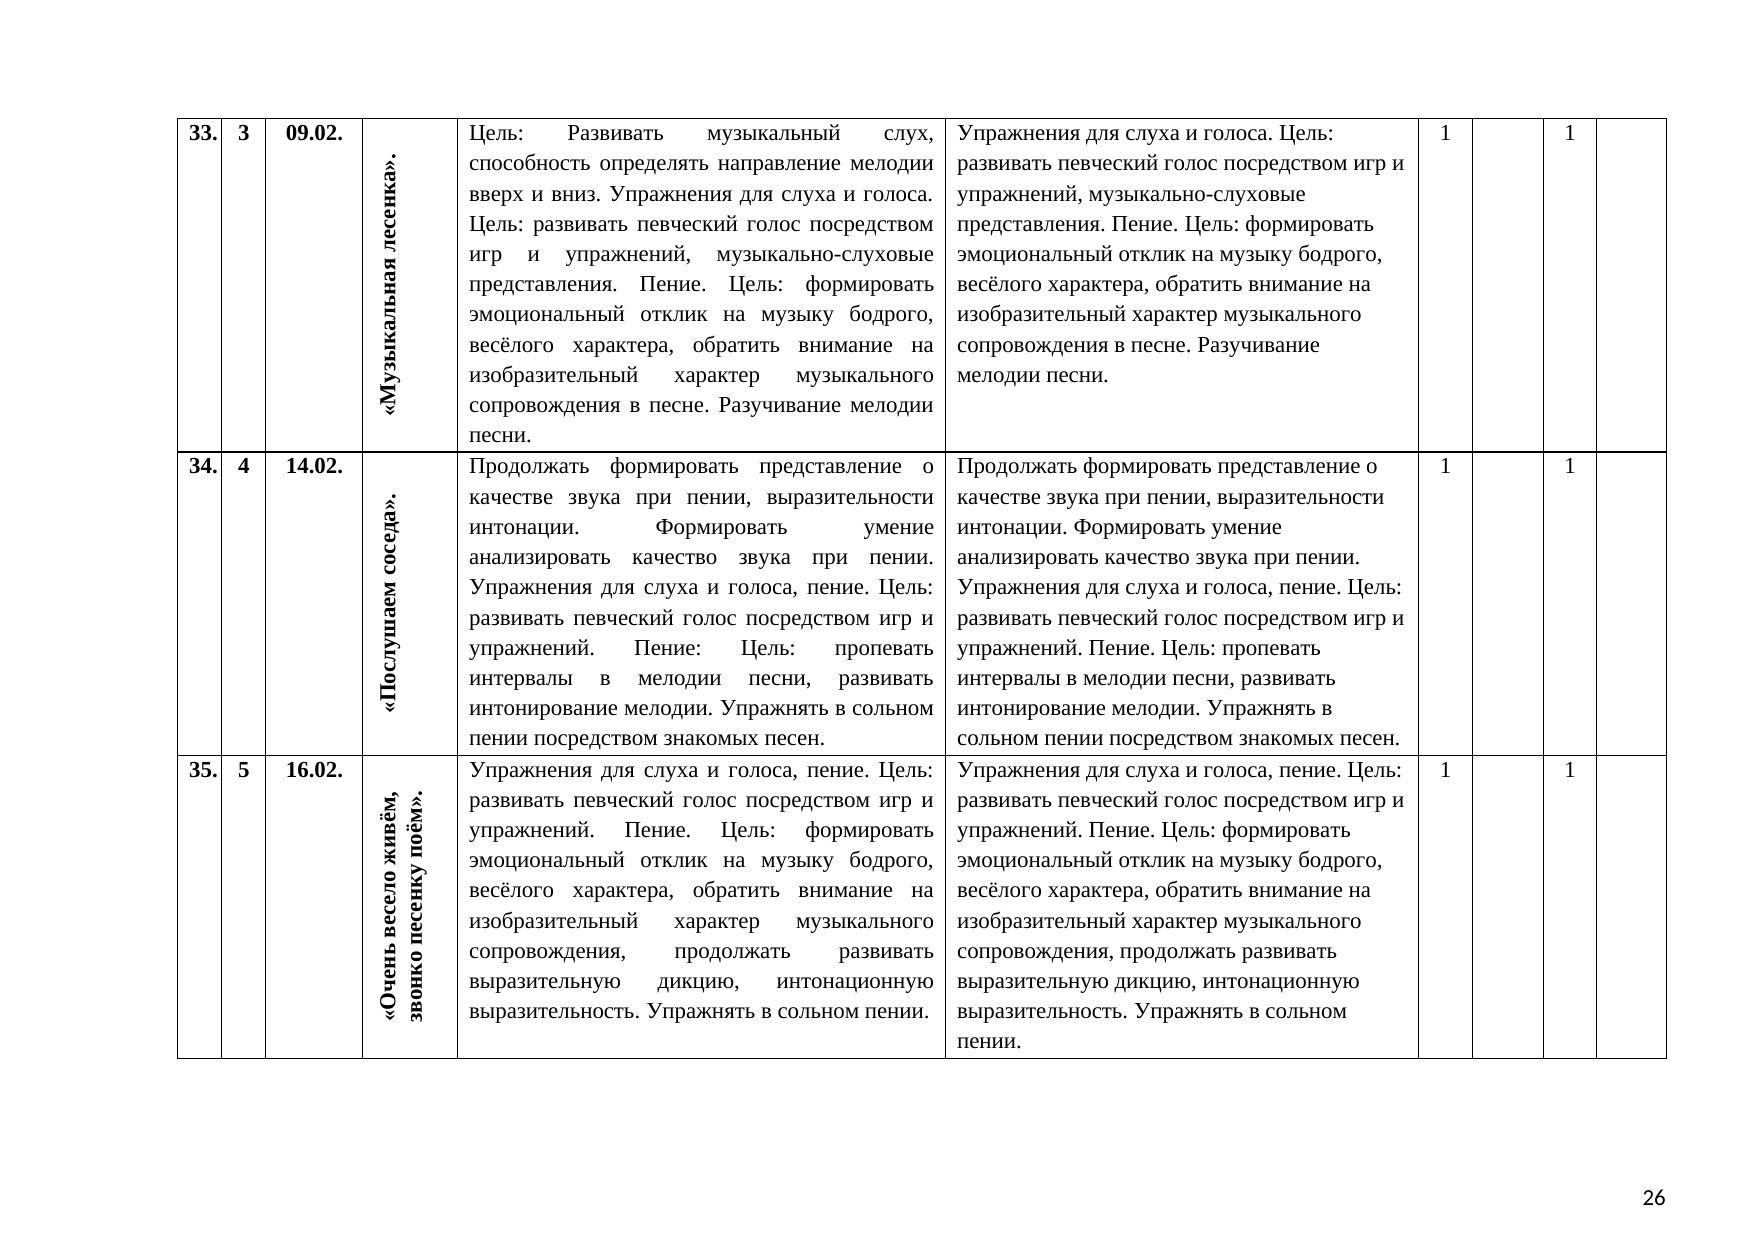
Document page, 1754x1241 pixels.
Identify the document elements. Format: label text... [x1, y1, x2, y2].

table_cell 1 [1419, 756, 1472, 1058]
table_cell Продолжать формировать представление о качестве звука при пении, выразительности интонации. Формировать умение анализировать качество звука при пении. Упражнения для слуха и голоса, пение. Цель: развивать певческий голос посредством игр и упражнений. Пение. Цель: пропевать интервалы в мелодии песни, развивать интонирование мелодии. Упражнять в сольном пении посредством знакомых песен. [946, 453, 1418, 754]
table_cell 5 [222, 756, 265, 1058]
table_cell 16.02. [266, 756, 362, 1058]
table_cell [1473, 453, 1543, 754]
table_cell Упражнения для слуха и голоса, пение. Цель: развивать певческий голос посредством игр и упражнений. Пение. Цель: формировать эмоциональный отклик на музыку бодрого, весёлого характера, обратить внимание на изобразительный характер музыкального сопровождения, продолжать развивать выразительную дикцию, интонационную выразительность. Упражнять в сольном пении. [458, 756, 945, 1058]
table_cell «Музыкальная лесенка». [363, 119, 457, 451]
table_cell 09.02. [266, 119, 362, 451]
table_cell 1 [1544, 453, 1596, 754]
table_cell [178, 453, 221, 754]
table_cell «Очень весело живём, звонко песенку поём». [363, 756, 457, 1058]
table_cell 14.02. [266, 453, 362, 754]
table_cell 4 [222, 453, 265, 754]
table_cell Цель: Развивать музыкальный слух, способность определять направление мелодии вверх и вниз. Упражнения для слуха и голоса. Цель: развивать певческий голос посредством игр и упражнений, музыкально-слуховые представления. Пение. Цель: формировать эмоциональный отклик на музыку бодрого, весёлого характера, обратить внимание на изобразительный характер музыкального сопровождения в песне. Разучивание мелодии песни. [458, 119, 945, 451]
table_cell 1 [1419, 119, 1472, 451]
table_cell [1597, 756, 1666, 1058]
table_cell [178, 119, 221, 451]
table_cell Упражнения для слуха и голоса, пение. Цель: развивать певческий голос посредством игр и упражнений. Пение. Цель: формировать эмоциональный отклик на музыку бодрого, весёлого характера, обратить внимание на изобразительный характер музыкального сопровождения, продолжать развивать выразительную дикцию, интонационную выразительность. Упражнять в сольном пении. [946, 756, 1418, 1058]
table_cell [1597, 119, 1666, 451]
table_cell [178, 756, 221, 1058]
table_cell 1 [1544, 756, 1596, 1058]
table_cell Упражнения для слуха и голоса. Цель: развивать певческий голос посредством игр и упражнений, музыкально-слуховые представления. Пение. Цель: формировать эмоциональный отклик на музыку бодрого, весёлого характера, обратить внимание на изобразительный характер музыкального сопровождения в песне. Разучивание мелодии песни. [946, 119, 1418, 451]
table_cell [1473, 119, 1543, 451]
table_cell 3 [222, 119, 265, 451]
table_cell [1597, 453, 1666, 754]
table_cell 1 [1544, 119, 1596, 451]
table_cell [1473, 756, 1543, 1058]
table_cell Продолжать формировать представление о качестве звука при пении, выразительности интонации. Формировать умение анализировать качество звука при пении. Упражнения для слуха и голоса, пение. Цель: развивать певческий голос посредством игр и упражнений. Пение: Цель: пропевать интервалы в мелодии песни, развивать интонирование мелодии. Упражнять в сольном пении посредством знакомых песен. [458, 453, 945, 754]
table_cell «Послушаем соседа». [363, 453, 457, 754]
table_cell 1 [1419, 453, 1472, 754]
